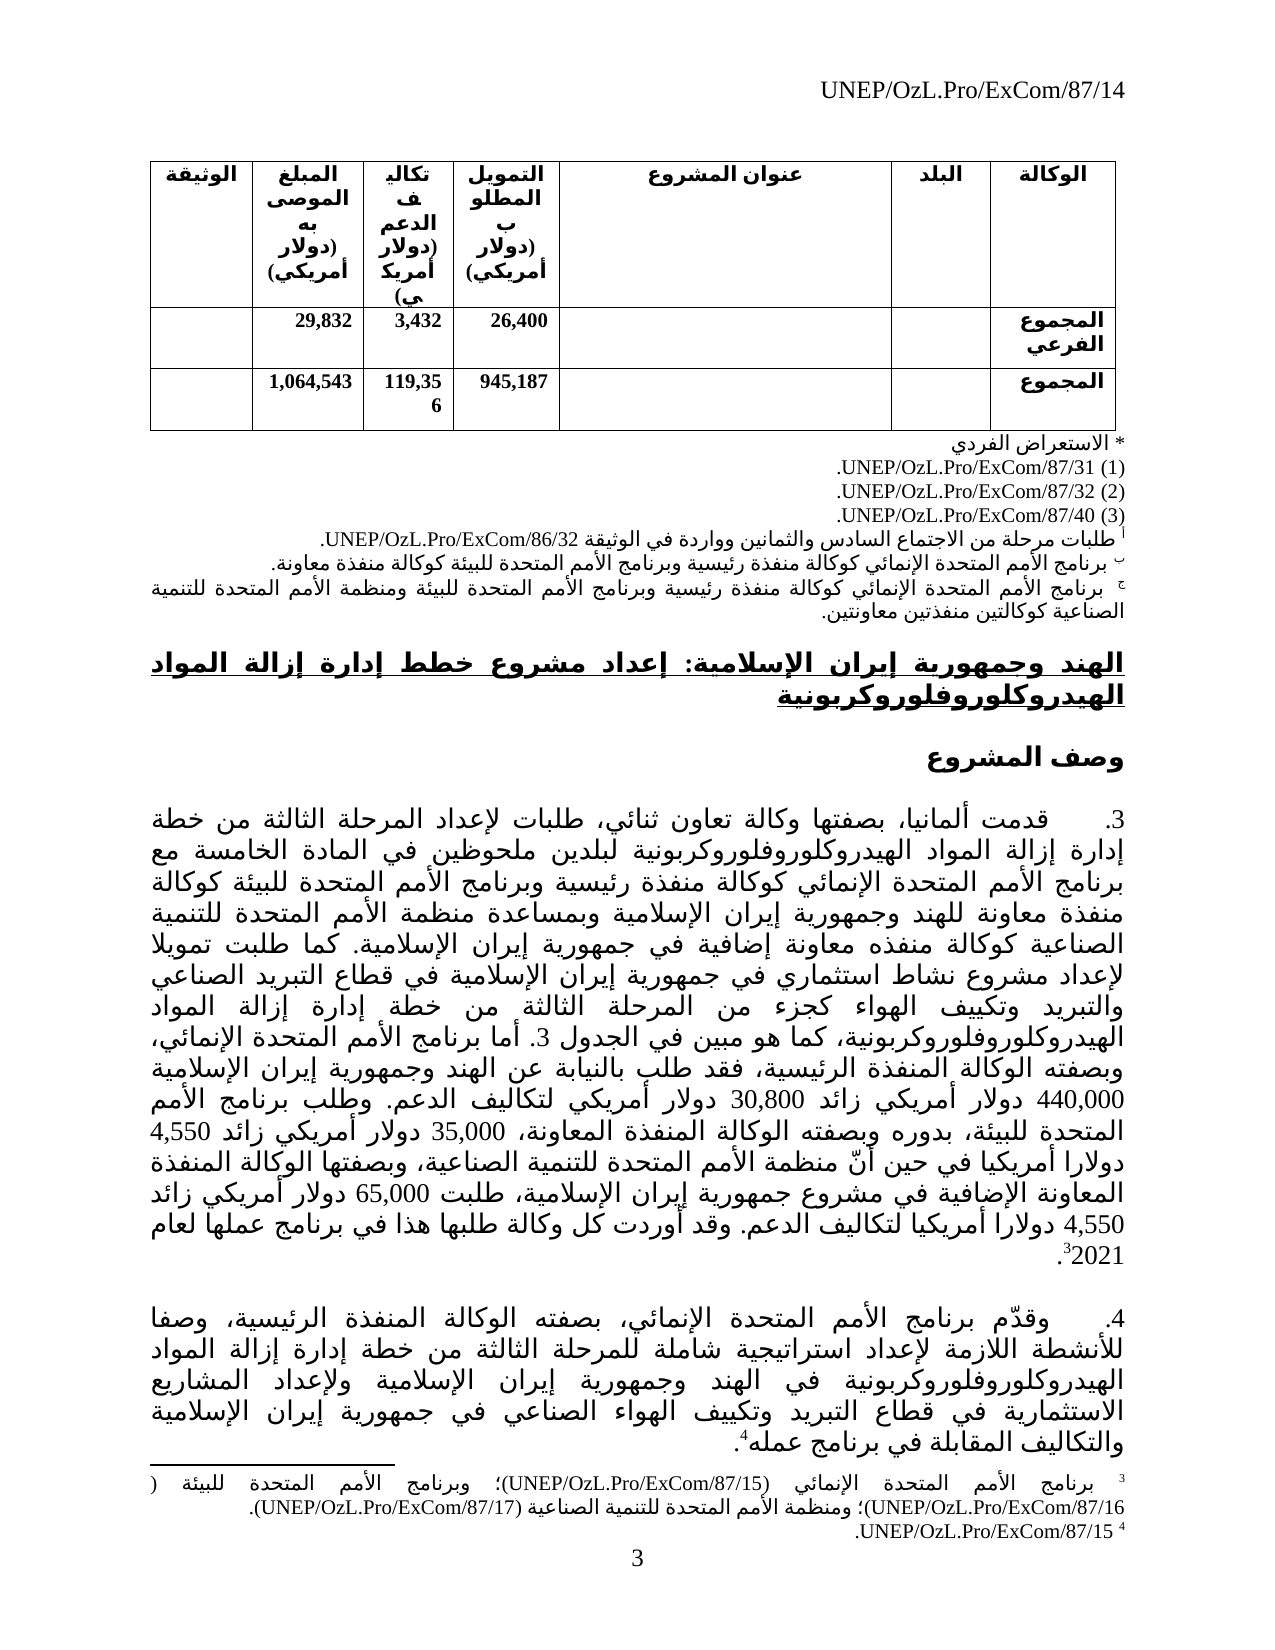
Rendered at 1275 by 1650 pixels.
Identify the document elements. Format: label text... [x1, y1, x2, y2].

table_cell المجموع الفرعي [991, 308, 1115, 368]
list أ طلبات مرحلة من الاجتماع السادس والثمانين وواردة في الوثيقة UNEP/OzL.Pro/ExCom/86/32. [150, 527, 1125, 551]
table_header البلد [892, 162, 990, 307]
table_cell [560, 369, 891, 430]
table_cell المجموع [991, 369, 1115, 430]
list وصف المشروع [150, 741, 1125, 772]
table_header المبلغ الموصى به (دولار أمريكي) [253, 162, 363, 307]
text 4. وقدّم برنامج الأمم المتحدة الإنمائي، بصفته الوكالة المنفذة الرئيسية، وصفا للأنشطة اللازمة لإعداد استراتيجية شاملة للمرحلة الثالثة من خطة إدارة إزالة المواد الهيدروكلوروفلوروكربونية في الهند وجمهورية إيران الإسلامية ولإعداد المشاريع الاستثمارية في قطاع التبريد وتكييف الهواء الصناعي في جمهورية إيران الإسلامية والتكاليف المقابلة في برنامج عمله. [150, 1302, 1125, 1457]
table_cell [892, 308, 990, 368]
table_cell 3,432 [364, 308, 453, 368]
table_cell [892, 369, 990, 430]
list (2) UNEP/OzL.Pro/ExCom/87/32. [150, 479, 1125, 503]
table_cell 945,187 [454, 369, 559, 430]
table_cell [151, 308, 252, 368]
table_header تكاليف الدعم (دولار أمريكي) [364, 162, 453, 307]
list (1) UNEP/OzL.Pro/ExCom/87/31. [150, 455, 1125, 479]
list * الاستعراض الفردي [150, 431, 1125, 455]
table_cell [560, 308, 891, 368]
table_cell 1,064,543 [253, 369, 363, 430]
table_header عنوان المشروع [560, 162, 891, 307]
list ج برنامج الأمم المتحدة الإنمائي كوكالة منفذة رئيسية وبرنامج الأمم المتحدة للبيئة ومنظمة الأمم المتحدة للتنمية الصناعية كوكالتين منفذتين معاونتين. [150, 575, 1125, 623]
table_cell 29,832 [253, 308, 363, 368]
table_cell 119,356 [364, 369, 453, 430]
table_header الوكالة [991, 162, 1115, 307]
table_header التمويل المطلوب (دولار أمريكي) [454, 162, 559, 307]
subtitle 3. قدمت ألمانيا، بصفتها وكالة تعاون ثنائي، طلبات لإعداد المرحلة الثالثة من خطة إدارة إزالة المواد الهيدروكلوروفلوروكربونية لبلدين ملحوظين في المادة الخامسة مع برنامج الأمم المتحدة الإنمائي كوكالة منفذة رئيسية وبرنامج الأمم المتحدة للبيئة كوكالة منفذة معاونة للهند وجمهورية إيران الإسلامية وبمساعدة منظمة الأمم المتحدة للتنمية الصناعية كوكالة منفذه معاونة إضافية في جمهورية إيران الإسلامية. كما طلبت تمويلا لإعداد مشروع نشاط استثماري في جمهورية إيران الإسلامية في قطاع التبريد الصناعي والتبريد وتكييف الهواء كجزء من المرحلة الثالثة من خطة إدارة إزالة المواد الهيدروكلوروفلوروكربونية، كما هو مبين في الجدول 3. أما برنامج الأمم المتحدة الإنمائي، وبصفته الوكالة المنفذة الرئيسية، فقد طلب بالنيابة عن الهند وجمهورية إيران الإسلامية 440,000 دولار أمريكي زائد 30,800 دولار أمريكي لتكاليف الدعم. وطلب برنامج الأمم المتحدة للبيئة، بدوره وبصفته الوكالة المنفذة المعاونة، 35,000 دولار أمريكي زائد 4,550 دولارا أمريكيا في حين أنّ منظمة الأمم المتحدة للتنمية الصناعية، وبصفتها الوكالة المنفذة المعاونة الإضافية في مشروع جمهورية إيران الإسلامية، طلبت 65,000 دولار أمريكي زائد 4,550 دولارا أمريكيا لتكاليف الدعم. وقد أوردت كل وكالة طلبها هذا في برنامج عملها لعام 2021. [150, 803, 1125, 1271]
table_cell [151, 369, 252, 430]
list ب برنامج الأمم المتحدة الإنمائي كوكالة منفذة رئيسية وبرنامج الأمم المتحدة للبيئة كوكالة منفذة معاونة. [150, 551, 1125, 575]
table_header الوثيقة [151, 162, 252, 307]
list (3) UNEP/OzL.Pro/ExCom/87/40. [150, 503, 1125, 527]
list الهند وجمهورية إيران الإسلامية: إعداد مشروع خطط إدارة إزالة المواد الهيدروكلوروفلوروكربونية [150, 648, 1125, 675]
list الهند وجمهورية إيران الإسلامية: إعداد مشروع خطط إدارة إزالة المواد الهيدروكلوروفلوروكربونية [150, 676, 1125, 710]
table_cell 26,400 [454, 308, 559, 368]
